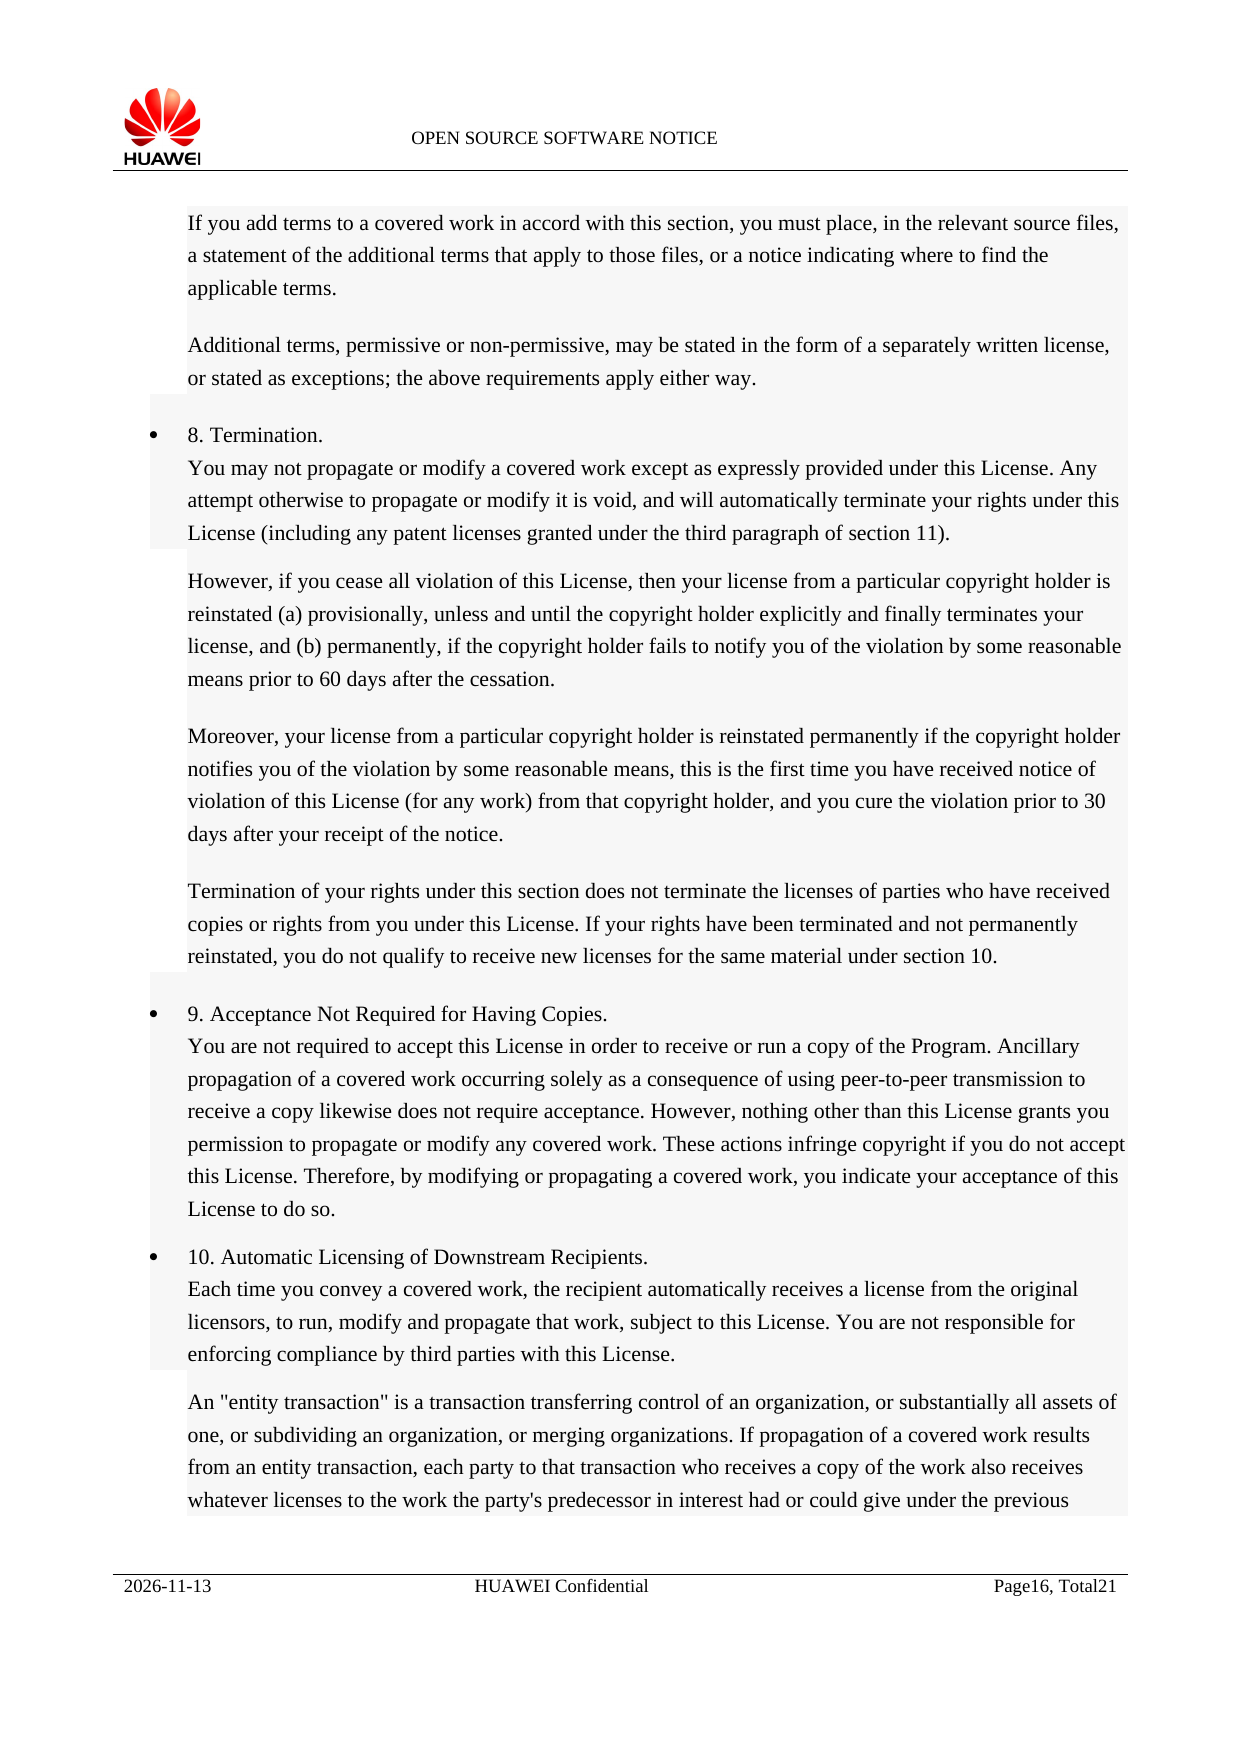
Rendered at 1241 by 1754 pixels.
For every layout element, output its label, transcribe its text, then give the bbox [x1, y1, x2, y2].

text Additional terms, permissive or non-permissive, may be stated in the form of a separately written license, or stated as exceptions; the above requirements apply either way. [187, 329, 1128, 394]
text However, if you cease all violation of this License, then your license from a particular copyright holder is reinstated (a) provisionally, unless and until the copyright holder explicitly and finally terminates your license, and (b) permanently, if the copyright holder fails to notify you of the violation by some reasonable means prior to 60 days after the cessation. [187, 564, 1128, 694]
text Moreover, your license from a particular copyright holder is reinstated permanently if the copyright holder notifies you of the violation by some reasonable means, this is the first time you have received notice of violation of this License (for any work) from that copyright holder, and you cure the violation prior to 30 days after your receipt of the notice. [187, 719, 1128, 849]
list 9. Acceptance Not Required for Having Copies. You are not required to accept this License in order to receive or run a copy of the Program. Ancillary propagation of a covered work occurring solely as a consequence of using peer-to-peer transmission to receive a copy likewise does not require acceptance. However, nothing other than this License grants you permission to propagate or modify any covered work. These actions infringe copyright if you do not accept this License. Therefore, by modifying or propagating a covered work, you indicate your acceptance of this License to do so. [150, 997, 1128, 1224]
list 10. Automatic Licensing of Downstream Recipients. Each time you convey a covered work, the recipient automatically receives a license from the original licensors, to run, modify and propagate that work, subject to this License. You are not responsible for enforcing compliance by third parties with this License. [150, 1240, 1128, 1370]
text Termination of your rights under this section does not terminate the licenses of parties who have received copies or rights from you under this License. If your rights have been terminated and not permanently reinstated, you do not qualify to receive new licenses for the same material under section 10. [187, 874, 1128, 972]
text If you add terms to a covered work in accord with this section, you must place, in the relevant source files, a statement of the additional terms that apply to those files, or a notice indicating where to find the applicable terms. [187, 206, 1128, 304]
list 8. Termination. You may not propagate or modify a covered work except as expressly provided under this License. Any attempt otherwise to propagate or modify it is void, and will automatically terminate your rights under this License (including any patent licenses granted under the third paragraph of section 11). [150, 419, 1128, 549]
picture [124, 88, 201, 165]
